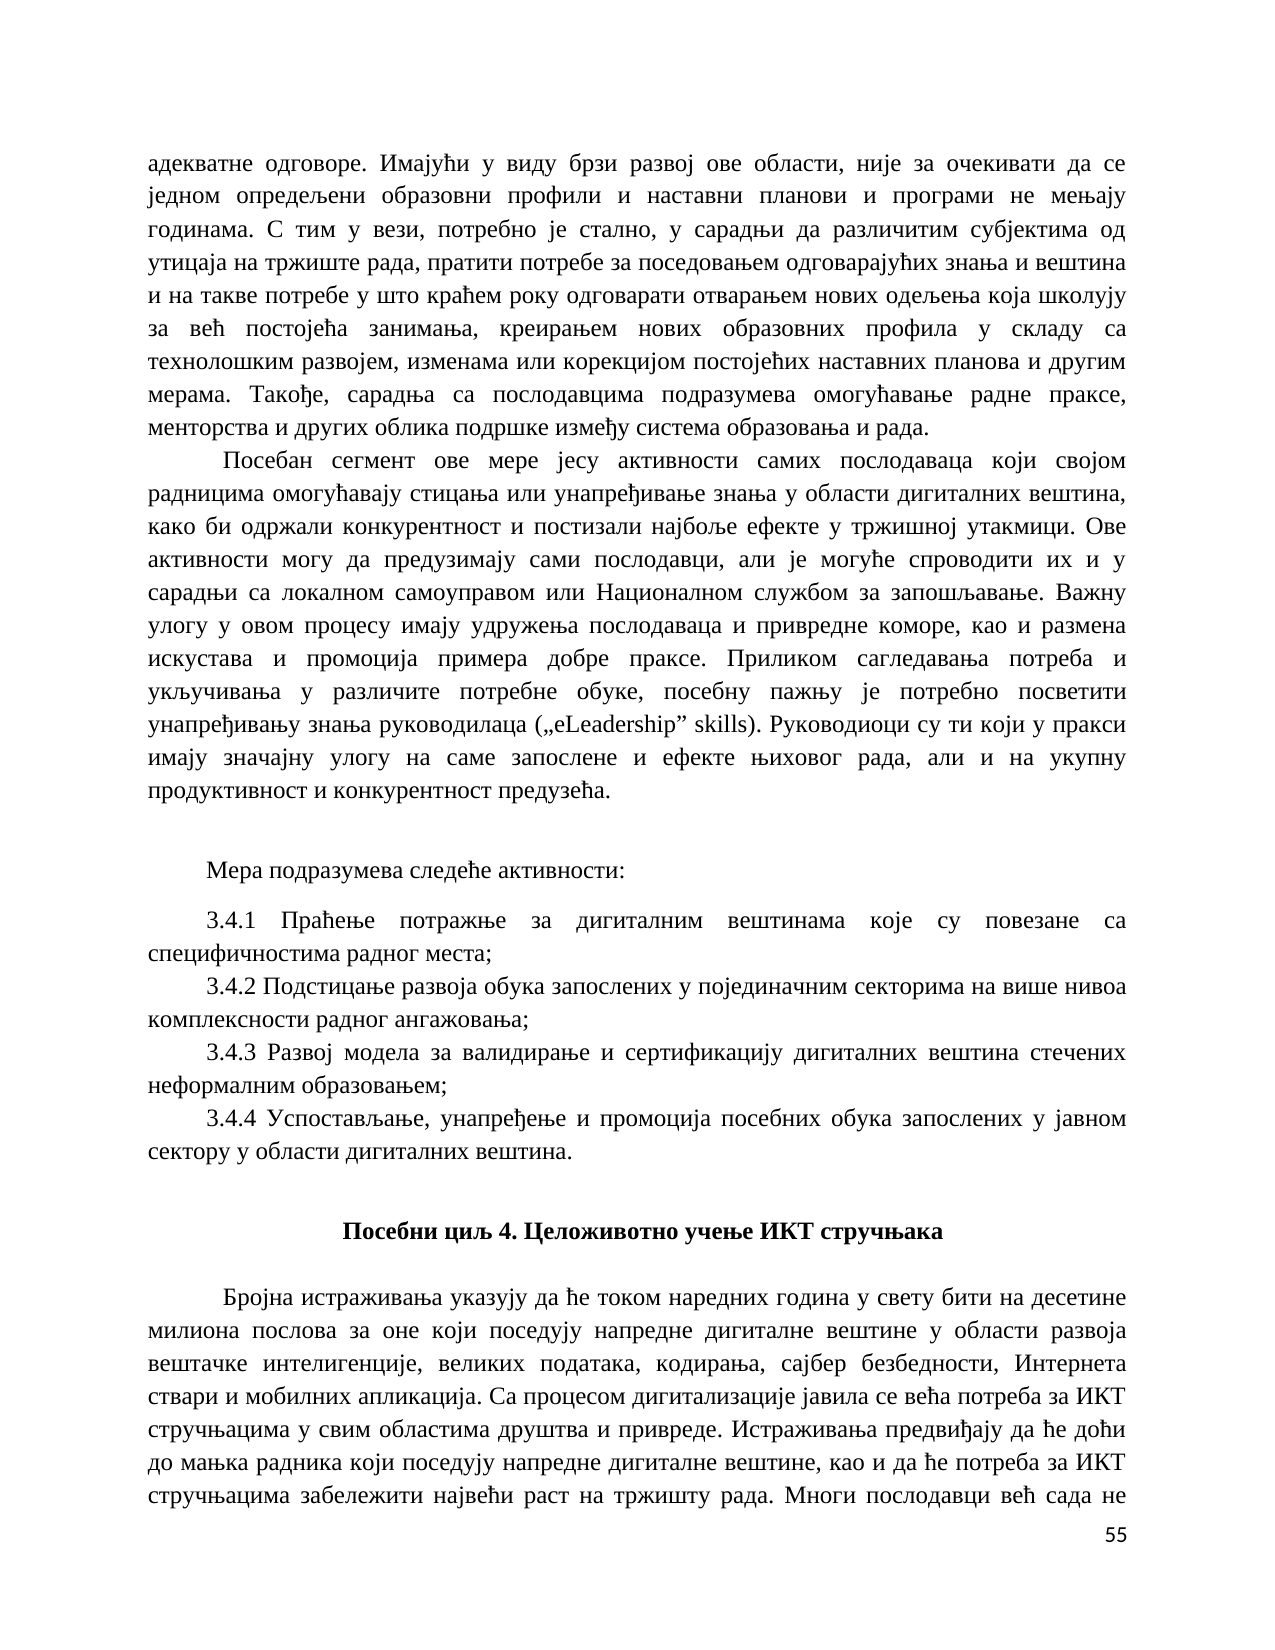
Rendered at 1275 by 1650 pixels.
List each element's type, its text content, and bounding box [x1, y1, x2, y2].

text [148, 148, 1127, 441]
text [148, 1282, 1127, 1509]
text Посебан сегмент ове мере јесу активности самих послодаваца који својом радницима омогућавају стицања или унапређивање знања у области дигиталних вештина, како би одржали конкурентност и постизали најбоље ефекте у тржишној утакмици. Ове активности могу да предузимају сами послодавци, али је могуће спроводити их и у сарадњи са локалном самоуправом или Националном службом за запошљавање. Важну улогу у овом процесу имају удружења послодаваца и привредне коморе, као и размена искустава и промоција примера добре праксе. Приликом сагледавања потреба и укључивања у различите потребне обуке, посебну пажњу је потребно посветити унапређивању знања руководилаца („eLeadershipˮ skills). Руководиоци су ти који у пракси имају значајну улогу на саме запослене и ефекте њиховог рада, али и на укупну продуктивност и конкурентност предузећа. [148, 445, 1127, 804]
text Мера подразумева следеће активности: [148, 855, 1127, 884]
text 3.4.2 Подстицање развоја обука запослених у појединачним секторима на више нивоа комплексности радног ангажовања; [148, 971, 1127, 1033]
text 3.4.4 Успостављање, унапређење и промоција посебних обука запослених у јавном сектору у области дигиталних вештина. [148, 1103, 1127, 1165]
text 3.4.3 Развој модела за валидирање и сертификацију дигиталних вештина стечених неформалним образовањем; [148, 1037, 1127, 1099]
subtitle Посебни циљ 4. Целоживотно учење ИКТ стручњака [158, 1216, 1127, 1245]
text 3.4.1 Праћење потражње за дигиталним вештинама које су повезане са специфичностима радног места; [148, 905, 1127, 967]
